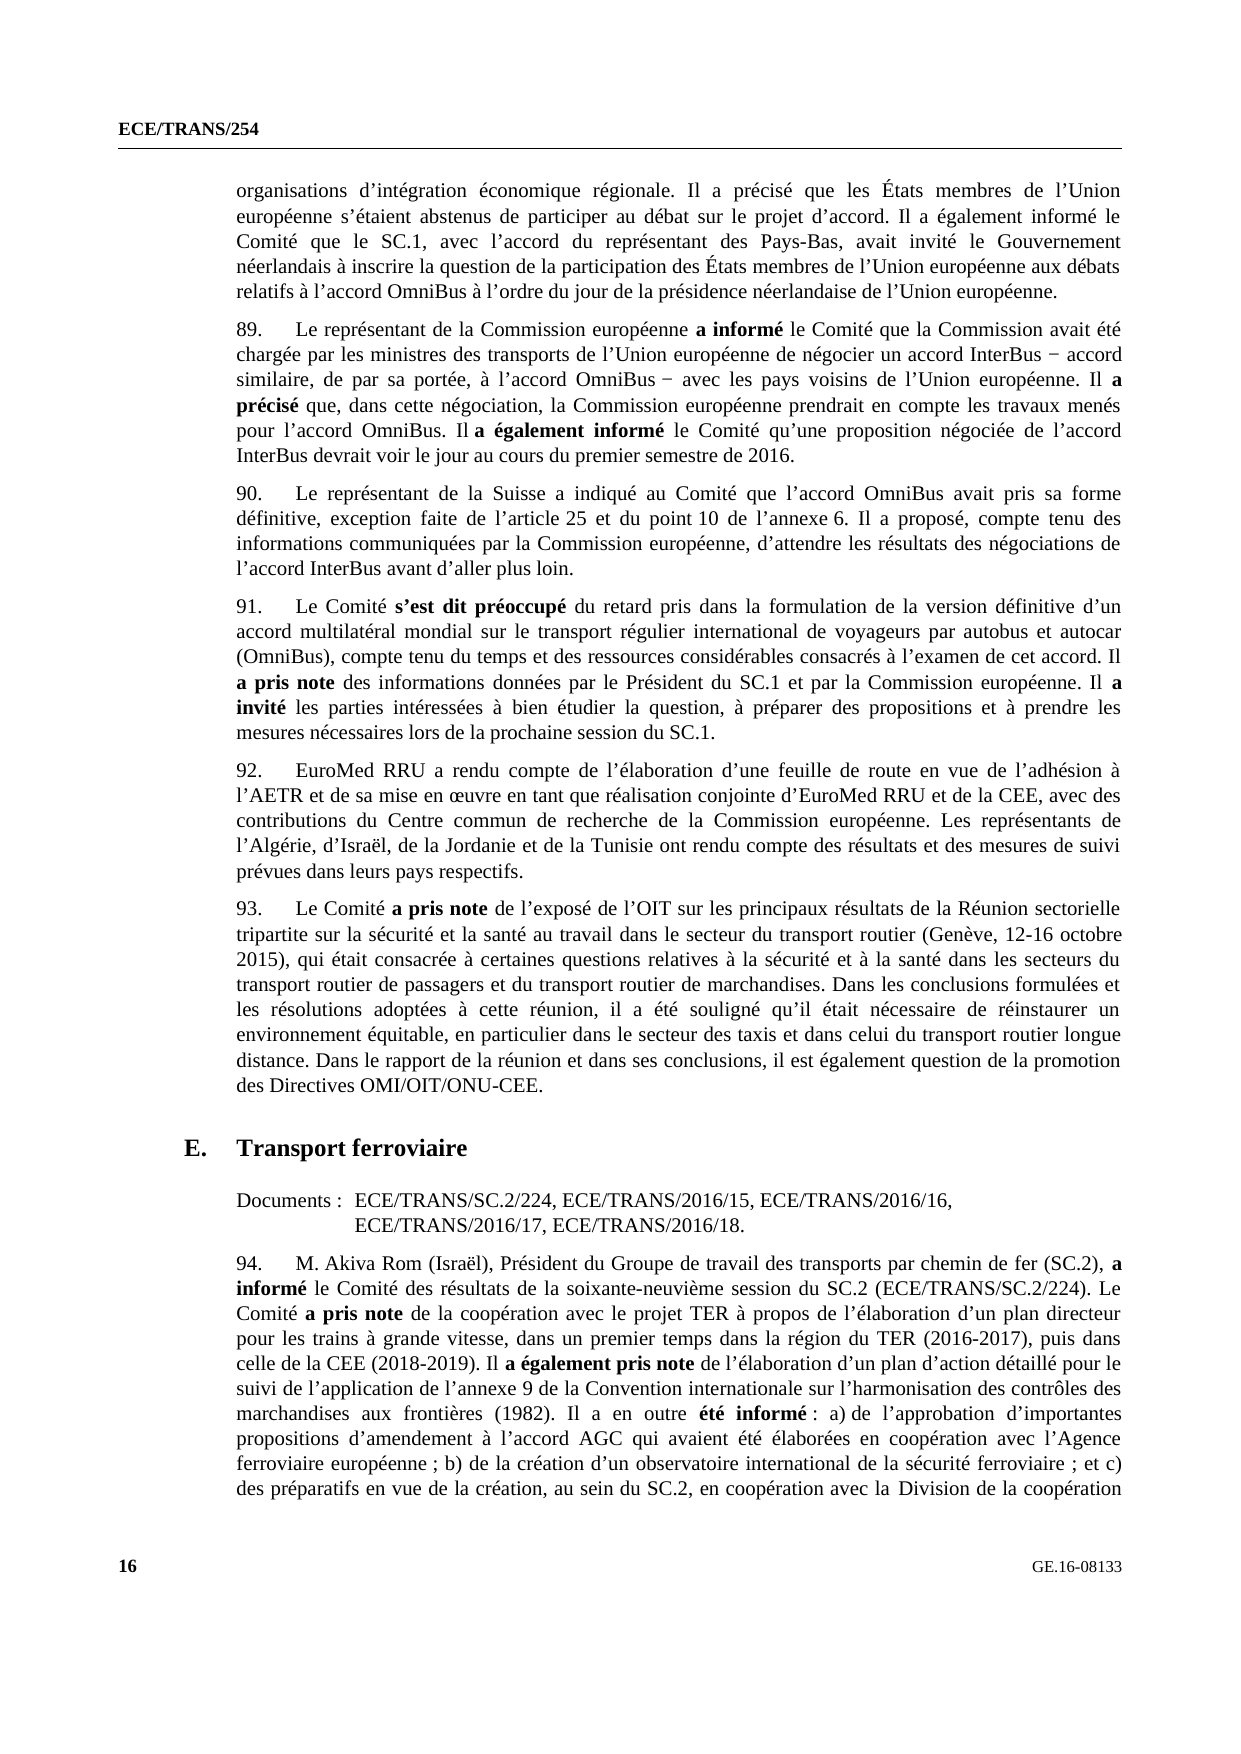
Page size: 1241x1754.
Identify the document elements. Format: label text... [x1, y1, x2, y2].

text Le représentant de la Suisse a indiqué au Comité que l’accord OmniBus avait pris sa forme définitive, exception faite de l’article 25 et du point 10 de l’annexe 6. Il a proposé, compte tenu des informations communiquées par la Commission européenne, d’attendre les résultats des négociations de l’accord InterBus avant d’aller plus loin. [236, 479, 1122, 580]
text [236, 177, 1122, 303]
text Le représentant de la Commission européenne a informé le Comité que la Commission avait été chargée par les ministres des transports de l’Union européenne de négocier un accord InterBus − accord similaire, de par sa portée, à l’accord OmniBus − avec les pays voisins de l’Union européenne. Il a précisé que, dans cette négociation, la Commission européenne prendrait en compte les travaux menés pour l’accord OmniBus. Il a également informé le Comité qu’une proposition négociée de l’accord InterBus devrait voir le jour au cours du premier semestre de 2016. [236, 316, 1122, 467]
text E. Transport ferroviaire [118, 1134, 1004, 1162]
text Le Comité s’est dit préoccupé du retard pris dans la formulation de la version définitive d’un accord multilatéral mondial sur le transport régulier international de voyageurs par autobus et autocar (OmniBus), compte tenu du temps et des ressources considérables consacrés à l’examen de cet accord. Il a pris note des informations données par le Président du SC.1 et par la Commission européenne. Il a invité les parties intéressées à bien étudier la question, à préparer des propositions et à prendre les mesures nécessaires lors de la prochaine session du SC.1. [236, 593, 1122, 744]
text Le Comité a pris note de l’exposé de l’OIT sur les principaux résultats de la Réunion sectorielle tripartite sur la sécurité et la santé au travail dans le secteur du transport routier (Genève, 12-16 octobre 2015), qui était consacrée à certaines questions relatives à la sécurité et à la santé dans les secteurs du transport routier de passagers et du transport routier de marchandises. Dans les conclusions formulées et les résolutions adoptées à cette réunion, il a été souligné qu’il était nécessaire de réinstaurer un environnement équitable, en particulier dans le secteur des taxis et dans celui du transport routier longue distance. Dans le rapport de la réunion et dans ses conclusions, il est également question de la promotion des Directives OMI/OIT/ONU-CEE. [236, 895, 1122, 1097]
text EuroMed RRU a rendu compte de l’élaboration d’une feuille de route en vue de l’adhésion à l’AETR et de sa mise en œuvre en tant que réalisation conjointe d’EuroMed RRU et de la CEE, avec des contributions du Centre commun de recherche de la Commission européenne. Les représentants de l’Algérie, d’Israël, de la Jordanie et de la Tunisie ont rendu compte des résultats et des mesures de suivi prévues dans leurs pays respectifs. [236, 757, 1122, 883]
text Documents : ECE/TRANS/SC.2/224, ECE/TRANS/2016/15, ECE/TRANS/2016/16, ECE/TRANS/2016/17, ECE/TRANS/2016/18. [236, 1187, 1004, 1237]
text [236, 1250, 1122, 1500]
